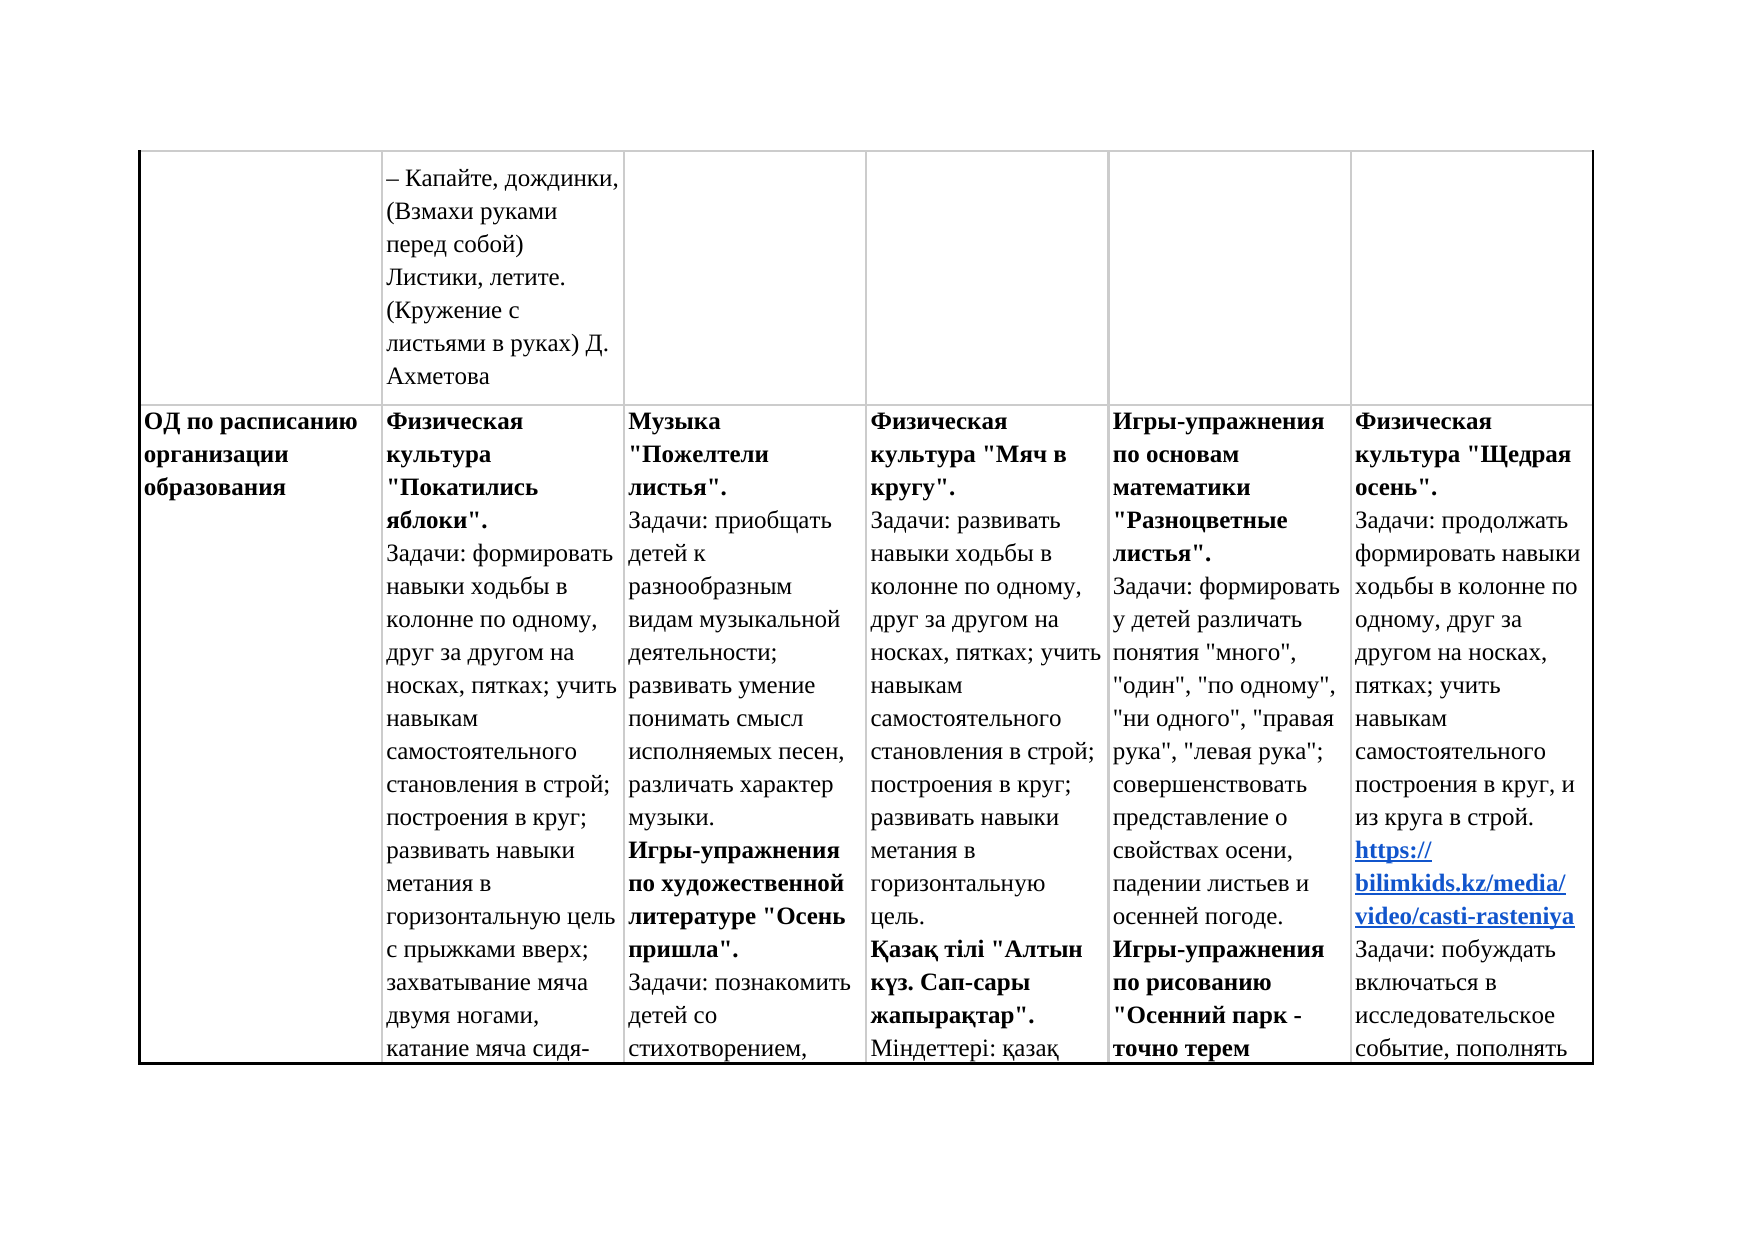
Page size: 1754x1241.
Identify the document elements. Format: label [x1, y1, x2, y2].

table_cell [383, 152, 623, 404]
table_cell [1352, 406, 1592, 1062]
table_cell [1110, 406, 1350, 1062]
table_cell [625, 152, 865, 404]
table_cell [867, 406, 1107, 1062]
table_cell [383, 406, 623, 1062]
table_cell [1352, 152, 1592, 404]
table_cell [867, 152, 1107, 404]
table_cell [141, 406, 381, 1062]
table_cell [625, 406, 865, 1062]
table_cell [1110, 152, 1350, 404]
